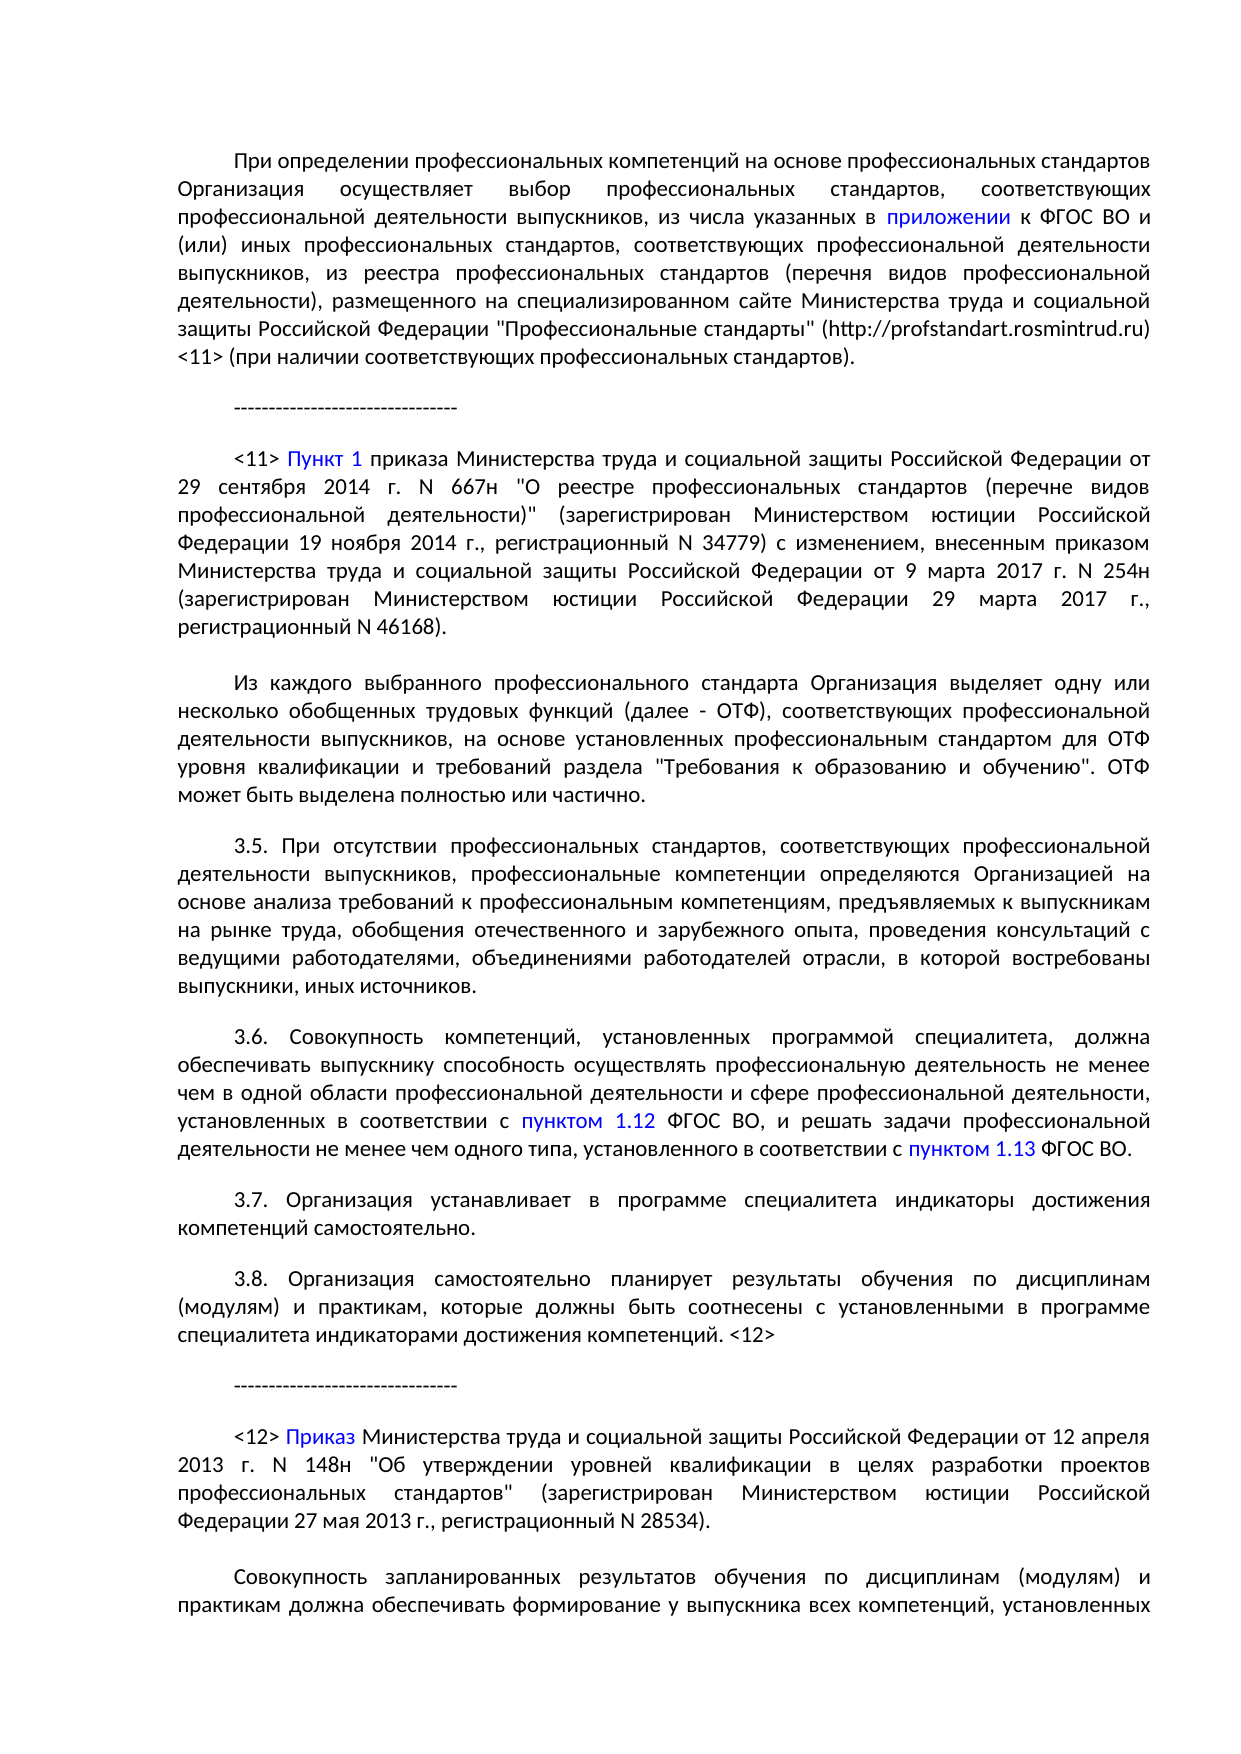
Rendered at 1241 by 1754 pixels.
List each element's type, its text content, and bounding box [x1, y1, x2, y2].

text 3.8. Организация самостоятельно планирует результаты обучения по дисциплинам (модулям) и практикам, которые должны быть соотнесены с установленными в программе специалитета индикаторами достижения компетенций. <12> [177, 1264, 1152, 1348]
text Из каждого выбранного профессионального стандарта Организация выделяет одну или несколько обобщенных трудовых функций (далее - ОТФ), соответствующих профессиональной деятельности выпускников, на основе установленных профессиональным стандартом для ОТФ уровня квалификации и требований раздела "Требования к образованию и обучению". ОТФ может быть выделена полностью или частично. [177, 668, 1152, 808]
text 3.5. При отсутствии профессиональных стандартов, соответствующих профессиональной деятельности выпускников, профессиональные компетенции определяются Организацией на основе анализа требований к профессиональным компетенциям, предъявляемых к выпускникам на рынке труда, обобщения отечественного и зарубежного опыта, проведения консультаций с ведущими работодателями, объединениями работодателей отрасли, в которой востребованы выпускники, иных источников. [177, 831, 1152, 999]
text -------------------------------- [177, 1371, 1152, 1399]
text <12> Приказ Министерства труда и социальной защиты Российской Федерации от 12 апреля 2013 г. N 148н "Об утверждении уровней квалификации в целях разработки проектов профессиональных стандартов" (зарегистрирован Министерством юстиции Российской Федерации 27 мая 2013 г., регистрационный N 28534). [177, 1422, 1152, 1534]
text При определении профессиональных компетенций на основе профессиональных стандартов Организация осуществляет выбор профессиональных стандартов, соответствующих профессиональной деятельности выпускников, из числа указанных в приложении к ФГОС ВО и (или) иных профессиональных стандартов, соответствующих профессиональной деятельности выпускников, из реестра профессиональных стандартов (перечня видов профессиональной деятельности), размещенного на специализированном сайте Министерства труда и социальной защиты Российской Федерации "Профессиональные стандарты" (http://profstandart.rosmintrud.ru) <11> (при наличии соответствующих профессиональных стандартов). [177, 146, 1152, 370]
text 3.6. Совокупность компетенций, установленных программой специалитета, должна обеспечивать выпускнику способность осуществлять профессиональную деятельность не менее чем в одной области профессиональной деятельности и сфере профессиональной деятельности, установленных в соответствии с пунктом 1.12 ФГОС ВО, и решать задачи профессиональной деятельности не менее чем одного типа, установленного в соответствии с пунктом 1.13 ФГОС ВО. [177, 1022, 1152, 1162]
text 3.7. Организация устанавливает в программе специалитета индикаторы достижения компетенций самостоятельно. [177, 1185, 1152, 1241]
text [177, 1562, 1152, 1618]
text <11> Пункт 1 приказа Министерства труда и социальной защиты Российской Федерации от 29 сентября 2014 г. N 667н "О реестре профессиональных стандартов (перечне видов профессиональной деятельности)" (зарегистрирован Министерством юстиции Российской Федерации 19 ноября 2014 г., регистрационный N 34779) с изменением, внесенным приказом Министерства труда и социальной защиты Российской Федерации от 9 марта 2017 г. N 254н (зарегистрирован Министерством юстиции Российской Федерации 29 марта 2017 г., регистрационный N 46168). [177, 444, 1152, 640]
text -------------------------------- [177, 393, 1152, 421]
